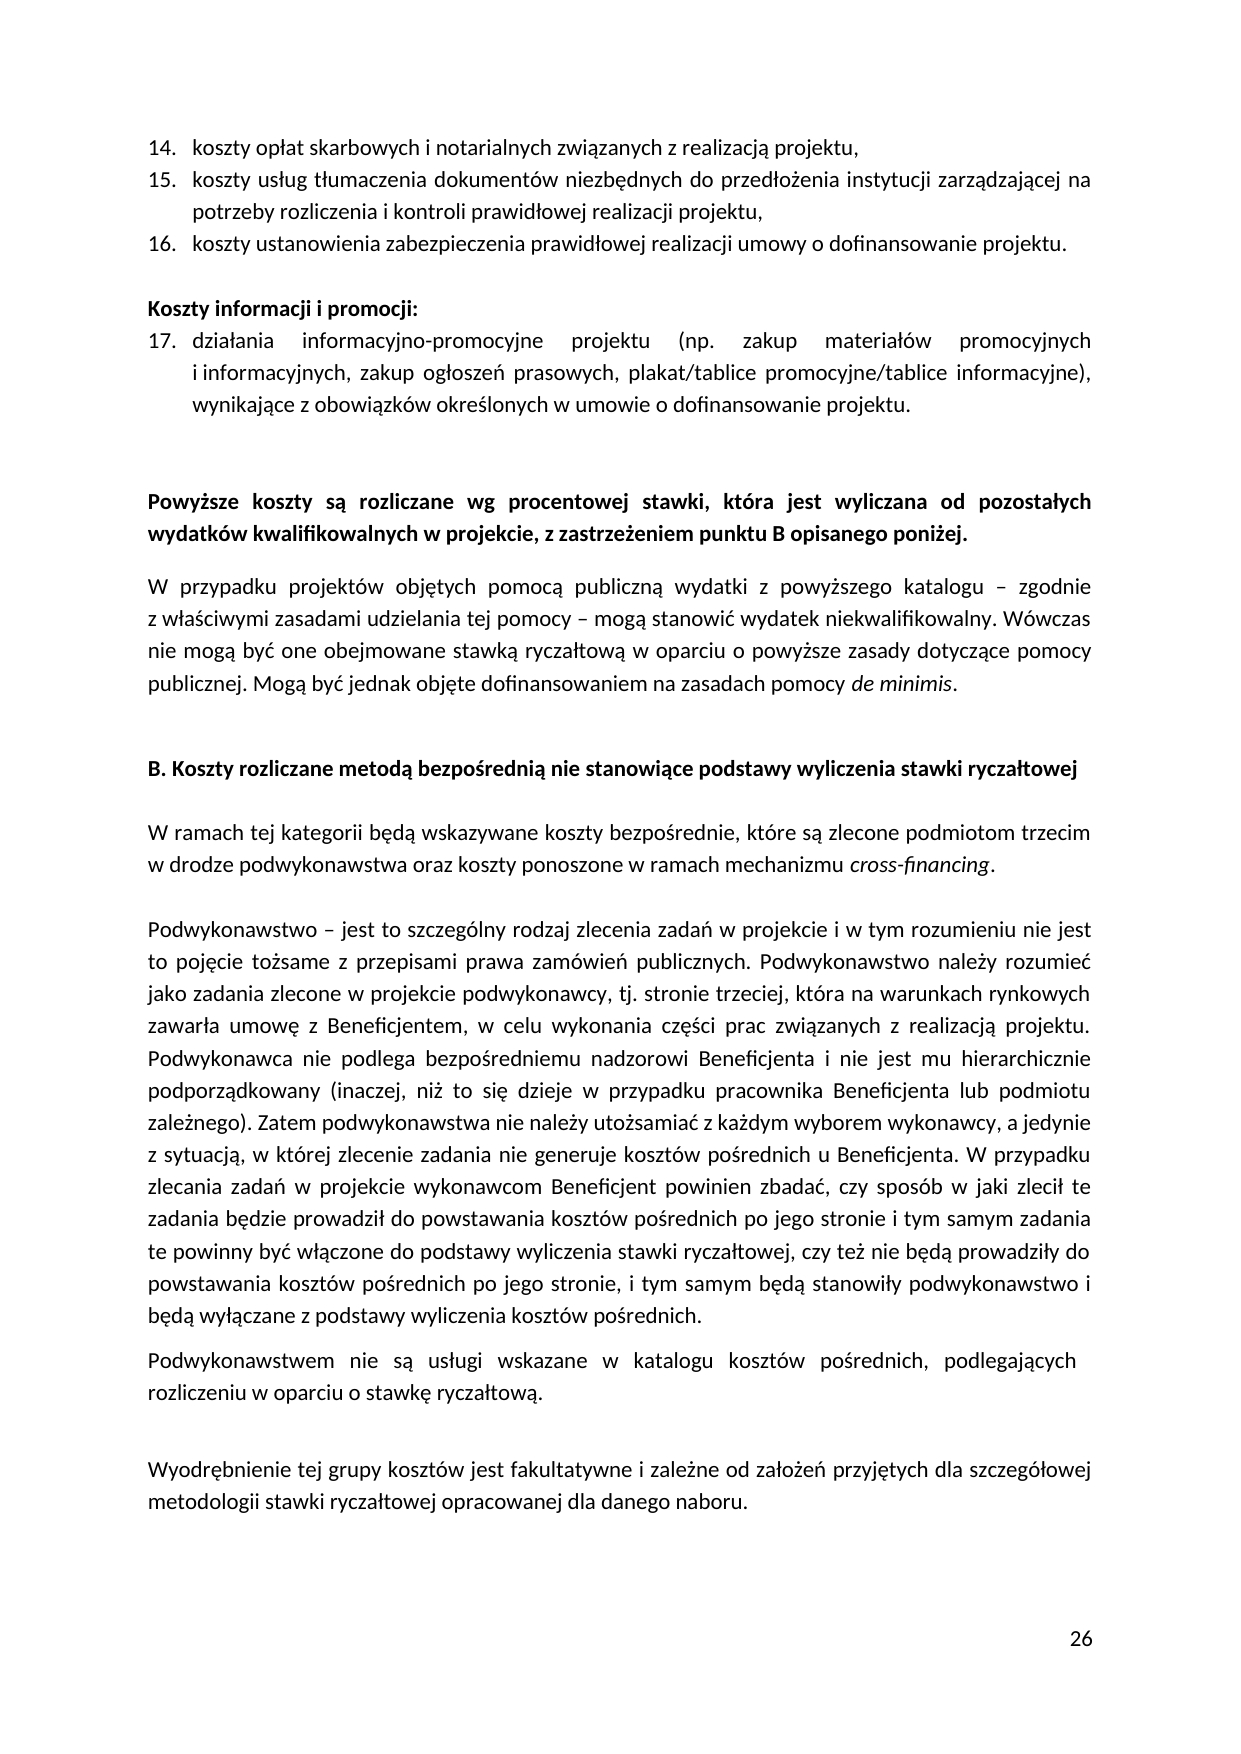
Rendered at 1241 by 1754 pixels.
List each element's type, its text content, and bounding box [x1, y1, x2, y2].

list koszty usług tłumaczenia dokumentów niezbędnych do przedłożenia instytucji zarządzającej na potrzeby rozliczenia i kontroli prawidłowej realizacji projektu, [148, 165, 1093, 225]
text W przypadku projektów objętych pomocą publiczną wydatki z powyższego katalogu – zgodnie z właściwymi zasadami udzielania tej pomocy – mogą stanowić wydatek niekwalifikowalny. Wówczas nie mogą być one obejmowane stawką ryczałtową w oparciu o powyższe zasady dotyczące pomocy publicznej. Mogą być jednak objęte dofinansowaniem na zasadach pomocy de minimis. [148, 572, 1093, 697]
list działania informacyjno-promocyjne projektu (np. zakup materiałów promocyjnych i informacyjnych, zakup ogłoszeń prasowych, plakat/tablice promocyjne/tablice informacyjne), wynikające z obowiązków określonych w umowie o dofinansowanie projektu. [148, 326, 1093, 418]
list koszty ustanowienia zabezpieczenia prawidłowej realizacji umowy o dofinansowanie projektu. [148, 229, 1093, 257]
text Powyższe koszty są rozliczane wg procentowej stawki, która jest wyliczana od pozostałych wydatków kwalifikowalnych w projekcie, z zastrzeżeniem punktu B opisanego poniżej. [148, 487, 1093, 547]
text Podwykonawstwem nie są usługi wskazane w katalogu kosztów pośrednich, podlegających rozliczeniu w oparciu o stawkę ryczałtową. [148, 1346, 1093, 1406]
text Koszty informacji i promocji: [148, 294, 1093, 322]
text Wyodrębnienie tej grupy kosztów jest fakultatywne i zależne od założeń przyjętych dla szczegółowej metodologii stawki ryczałtowej opracowanej dla danego naboru. [148, 1455, 1093, 1515]
text Podwykonawstwo – jest to szczególny rodzaj zlecenia zadań w projekcie i w tym rozumieniu nie jest to pojęcie tożsame z przepisami prawa zamówień publicznych. Podwykonawstwo należy rozumieć jako zadania zlecone w projekcie podwykonawcy, tj. stronie trzeciej, która na warunkach rynkowych zawarła umowę z Beneficjentem, w celu wykonania części prac związanych z realizacją projektu. Podwykonawca nie podlega bezpośredniemu nadzorowi Beneficjenta i nie jest mu hierarchicznie podporządkowany (inaczej, niż to się dzieje w przypadku pracownika Beneficjenta lub podmiotu zależnego). Zatem podwykonawstwa nie należy utożsamiać z każdym wyborem wykonawcy, a jedynie z sytuacją, w której zlecenie zadania nie generuje kosztów pośrednich u Beneficjenta. W przypadku zlecania zadań w projekcie wykonawcom Beneficjent powinien zbadać, czy sposób w jaki zlecił te zadania będzie prowadził do powstawania kosztów pośrednich po jego stronie i tym samym zadania te powinny być włączone do podstawy wyliczenia stawki ryczałtowej, czy też nie będą prowadziły do powstawania kosztów pośrednich po jego stronie, i tym samym będą stanowiły podwykonawstwo i będą wyłączane z podstawy wyliczenia kosztów pośrednich. [148, 915, 1093, 1329]
list koszty opłat skarbowych i notarialnych związanych z realizacją projektu, [148, 133, 1093, 161]
text W ramach tej kategorii będą wskazywane koszty bezpośrednie, które są zlecone podmiotom trzecim w drodze podwykonawstwa oraz koszty ponoszone w ramach mechanizmu cross-financing. [148, 818, 1093, 878]
text B. Koszty rozliczane metodą bezpośrednią nie stanowiące podstawy wyliczenia stawki ryczałtowej [148, 754, 1093, 782]
